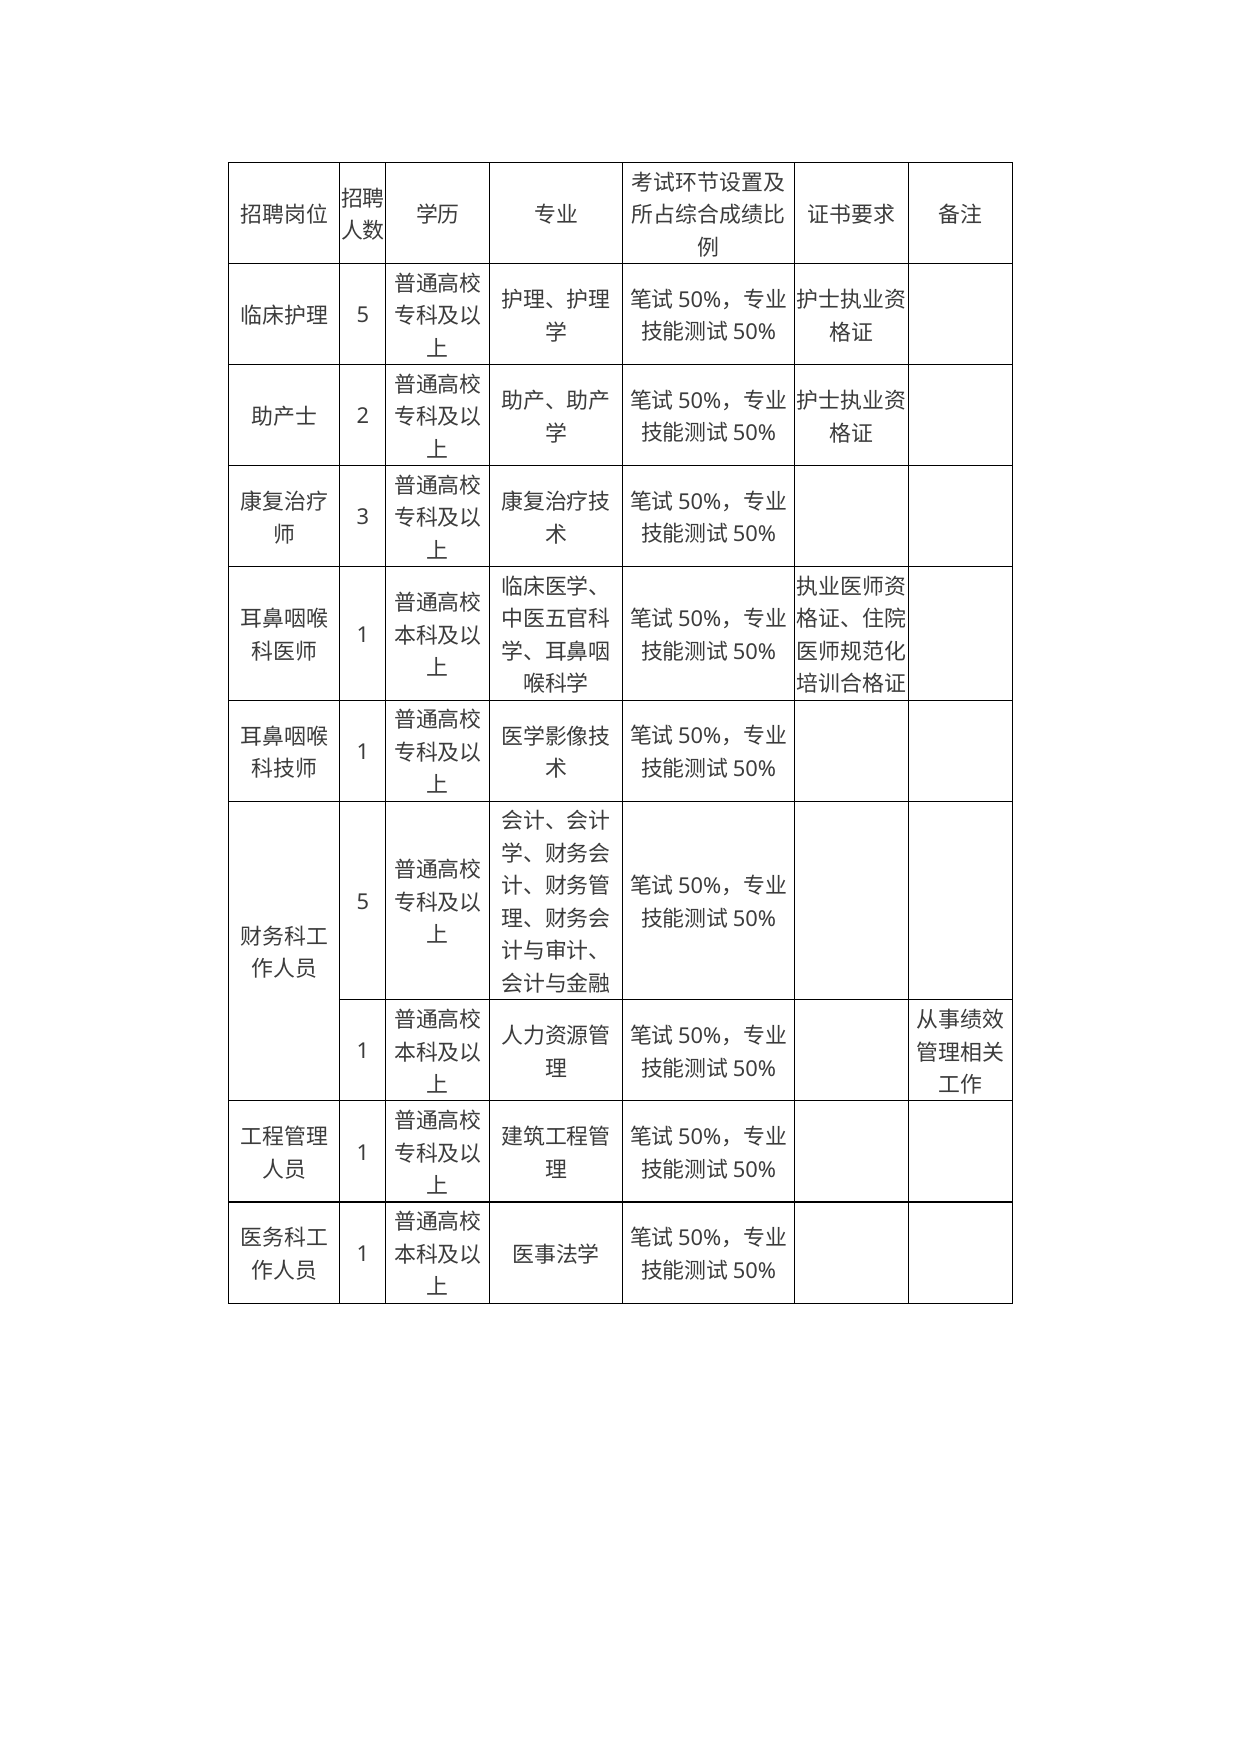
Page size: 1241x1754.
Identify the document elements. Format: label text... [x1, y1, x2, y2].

table_cell 5 [340, 802, 385, 999]
table_cell 耳鼻咽喉科技师 [229, 701, 339, 801]
table_cell 临床医学、中医五官科学、耳鼻咽喉科学 [490, 567, 622, 700]
table_cell [909, 466, 1012, 566]
table_cell [909, 1101, 1012, 1201]
table_cell 建筑工程管理 [490, 1101, 622, 1201]
table_cell 笔试50%，专业技能测试50% [623, 1000, 794, 1100]
table_cell [795, 1000, 908, 1100]
table_cell 普通高校专科及以上 [386, 1101, 489, 1201]
table_cell 3 [340, 466, 385, 566]
table_cell 人力资源管理 [490, 1000, 622, 1100]
table_cell 执业医师资格证、住院医师规范化培训合格证 [795, 567, 908, 700]
table_header 招聘人数 [340, 163, 385, 263]
table_cell 康复治疗技术 [490, 466, 622, 566]
table_cell [909, 1203, 1012, 1302]
table_cell [795, 802, 908, 999]
table_cell 财务科工作人员 [229, 802, 339, 1100]
table_cell [795, 701, 908, 801]
table_cell 1 [340, 1101, 385, 1201]
table_cell 普通高校专科及以上 [386, 365, 489, 465]
table_cell 从事绩效管理相关工作 [909, 1000, 1012, 1100]
table_cell 笔试50%，专业技能测试50% [623, 365, 794, 465]
table_cell 笔试50%，专业技能测试50% [623, 567, 794, 700]
table_cell [909, 567, 1012, 700]
table_cell 1 [340, 567, 385, 700]
table_cell 护理、护理学 [490, 264, 622, 364]
table_cell 笔试50%，专业技能测试50% [623, 802, 794, 999]
table_cell 笔试50%，专业技能测试50% [623, 701, 794, 801]
table_cell 笔试50%，专业技能测试50% [623, 466, 794, 566]
table_cell 护士执业资格证 [795, 365, 908, 465]
table_cell 普通高校专科及以上 [386, 466, 489, 566]
table_header 证书要求 [795, 163, 908, 263]
table_cell 笔试50%，专业技能测试50% [623, 264, 794, 364]
table_cell 普通高校专科及以上 [386, 701, 489, 801]
table_cell 医务科工作人员 [229, 1203, 339, 1302]
table_header 考试环节设置及所占综合成绩比例 [623, 163, 794, 263]
table_cell 2 [340, 365, 385, 465]
table_cell 5 [340, 264, 385, 364]
table_cell 普通高校本科及以上 [386, 567, 489, 700]
table_cell 康复治疗师 [229, 466, 339, 566]
table_cell [795, 1203, 908, 1302]
table_cell 护士执业资格证 [795, 264, 908, 364]
table_cell 工程管理人员 [229, 1101, 339, 1201]
table_cell [795, 466, 908, 566]
table_cell 笔试50%，专业技能测试50% [623, 1203, 794, 1302]
table_header 专业 [490, 163, 622, 263]
table_cell 会计、会计学、财务会计、财务管理、财务会计与审计、会计与金融 [490, 802, 622, 999]
table_cell [909, 264, 1012, 364]
table_cell [909, 701, 1012, 801]
table_cell 医学影像技术 [490, 701, 622, 801]
table_cell 普通高校专科及以上 [386, 802, 489, 999]
table_cell 1 [340, 1203, 385, 1302]
table_header 备注 [909, 163, 1012, 263]
table_cell 笔试50%，专业技能测试50% [623, 1101, 794, 1201]
table_cell 1 [340, 1000, 385, 1100]
table_cell [795, 1101, 908, 1201]
table_cell [909, 802, 1012, 999]
table_cell 普通高校本科及以上 [386, 1000, 489, 1100]
table_cell 普通高校专科及以上 [386, 264, 489, 364]
table_cell 助产士 [229, 365, 339, 465]
table_cell 普通高校本科及以上 [386, 1203, 489, 1302]
table_header 招聘岗位 [229, 163, 339, 263]
table_cell [909, 365, 1012, 465]
table_cell 临床护理 [229, 264, 339, 364]
table_cell 助产、助产学 [490, 365, 622, 465]
table_header 学历 [386, 163, 489, 263]
table_cell 耳鼻咽喉科医师 [229, 567, 339, 700]
table_cell 1 [340, 701, 385, 801]
table_cell 医事法学 [490, 1203, 622, 1302]
